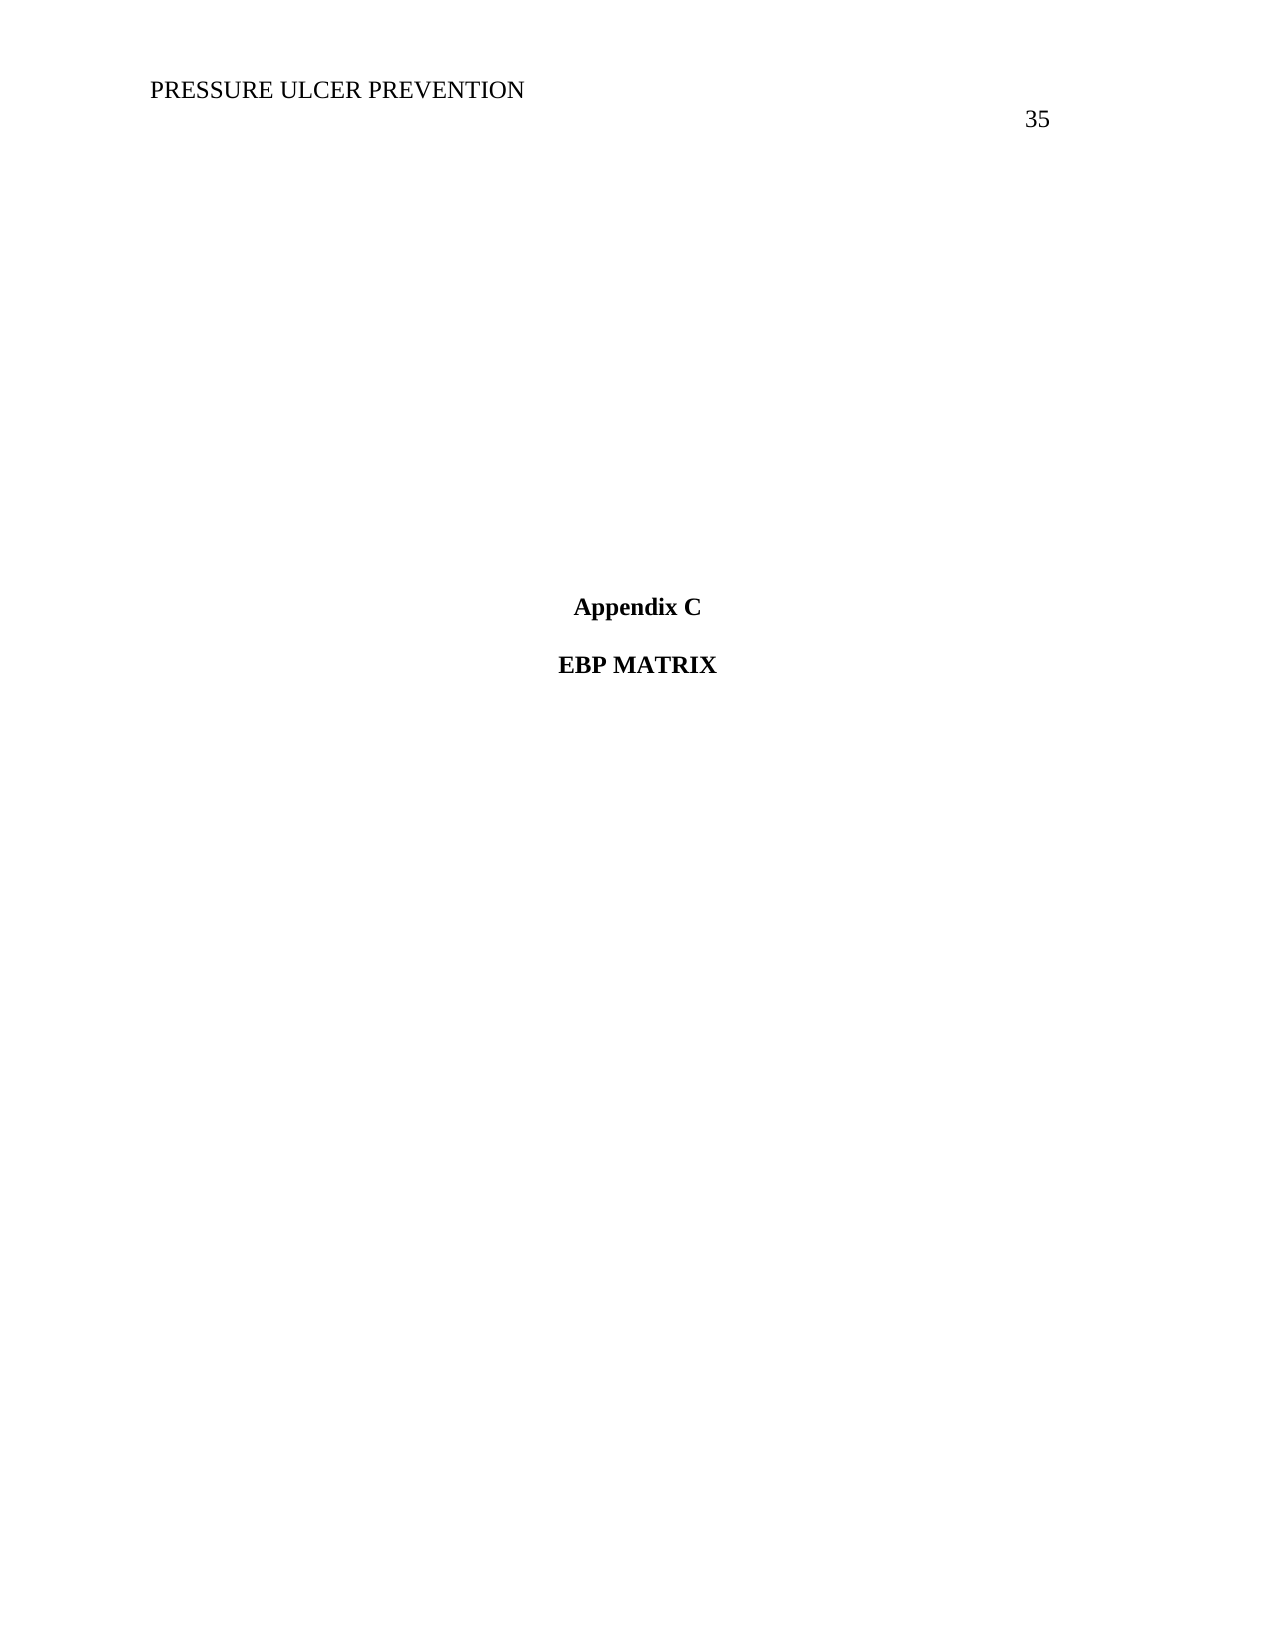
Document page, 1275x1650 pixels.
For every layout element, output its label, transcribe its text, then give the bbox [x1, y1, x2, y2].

text EBP MATRIX [150, 650, 1125, 679]
text Appendix C [150, 592, 1125, 621]
